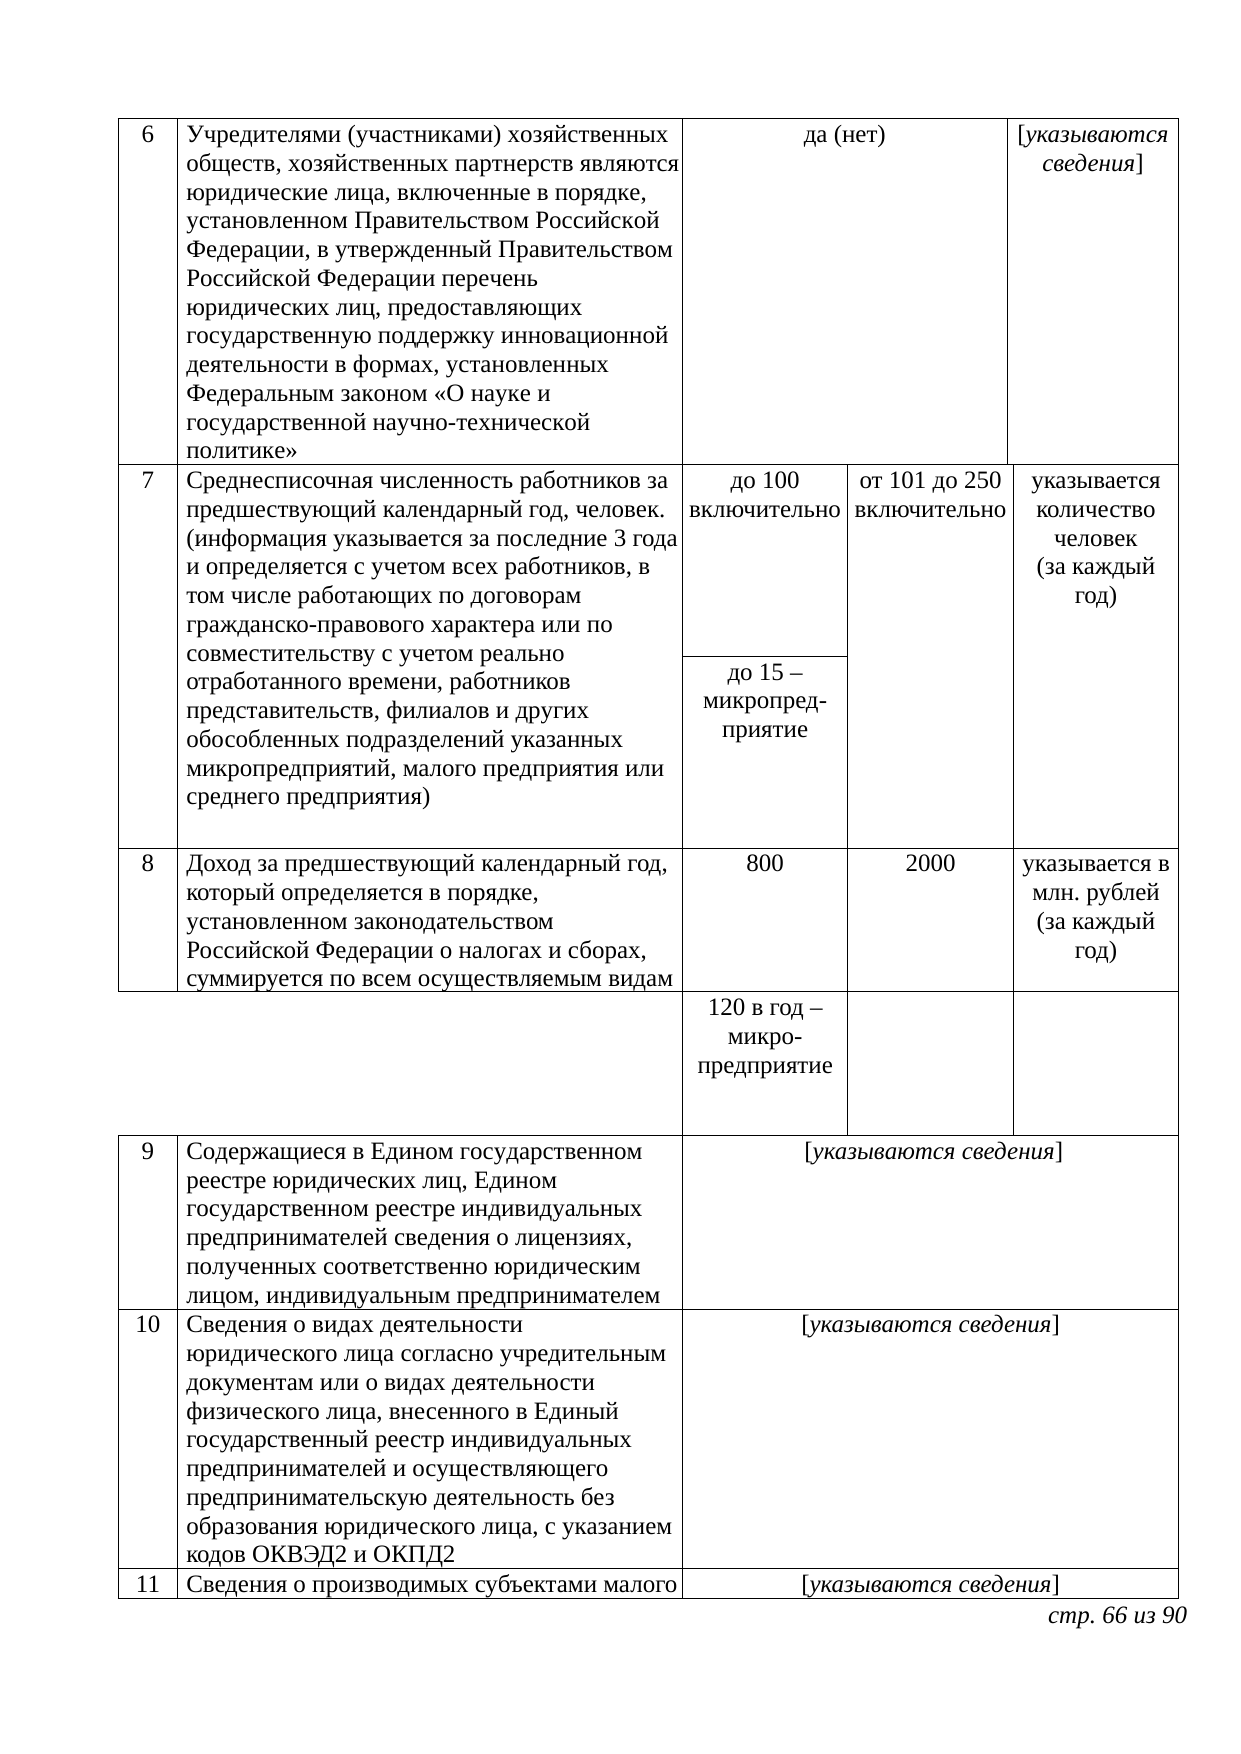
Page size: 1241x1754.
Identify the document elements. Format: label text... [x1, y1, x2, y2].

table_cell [683, 1569, 1178, 1598]
table_cell 120 в год – микропредприятие [683, 992, 847, 1135]
table_cell 11 [119, 1569, 177, 1598]
table_cell указывается количество человек (за каждый год) [1014, 465, 1178, 847]
table_cell 9 [119, 1136, 177, 1308]
table_cell до 100 включительно [683, 465, 847, 656]
table_cell указывается в млн. рублей (за каждый год) [1014, 849, 1178, 991]
table_cell [указываются сведения] [683, 1136, 1178, 1308]
table_cell да (нет) [683, 119, 1007, 464]
table_cell 800 [683, 849, 847, 991]
table_cell 7 [119, 465, 177, 847]
table_cell до 15 – микропредприятие [683, 657, 847, 847]
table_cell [178, 1569, 682, 1598]
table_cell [1008, 119, 1178, 464]
table_cell от 101 до 250 включительно [848, 465, 1013, 847]
table_cell 2000 [848, 849, 1013, 991]
table_cell Среднесписочная численность работников за предшествующий календарный год, человек. (информация указывается за последние 3 года и определяется с учетом всех работников, в том числе работающих по договорам гражданско-правового характера или по совместительству с учетом реально отработанного времени, работников представительств, филиалов и других обособленных подразделений указанных микропредприятий, малого предприятия или среднего предприятия) [178, 465, 682, 847]
table_cell Содержащиеся в Едином государственном реестре юридических лиц, Едином государственном реестре индивидуальных предпринимателей сведения о лицензиях, полученных соответственно юридическим лицом, индивидуальным предпринимателем [178, 1136, 682, 1308]
table_cell Доход за предшествующий календарный год, который определяется в порядке, установленном законодательством Российской Федерации о налогах и сборах, суммируется по всем осуществляемым видам деятельности и применяется по всем налоговым режимам, млн. рублей. (информация указывается за последние 3 года) [178, 849, 682, 991]
table_cell 10 [119, 1310, 177, 1568]
table_cell Учредителями (участниками) хозяйственных обществ, хозяйственных партнерств являются юридические лица, включенные в порядке, установленном Правительством Российской Федерации, в утвержденный Правительством Российской Федерации перечень юридических лиц, предоставляющих государственную поддержку инновационной деятельности в формах, установленных Федеральным законом «О науке и государственной научно-технической политике» [178, 119, 682, 464]
table_cell 8 [119, 849, 177, 991]
table_cell Сведения о видах деятельности юридического лица согласно учредительным документам или о видах деятельности физического лица, внесенного в Единый государственный реестр индивидуальных предпринимателей и осуществляющего предпринимательскую деятельность без образования юридического лица, с указанием кодов ОКВЭД2 и ОКПД2 [178, 1310, 682, 1568]
table_cell [указываются сведения] [683, 1310, 1178, 1568]
table_cell [1014, 992, 1178, 1135]
table_cell 6 [119, 119, 177, 464]
